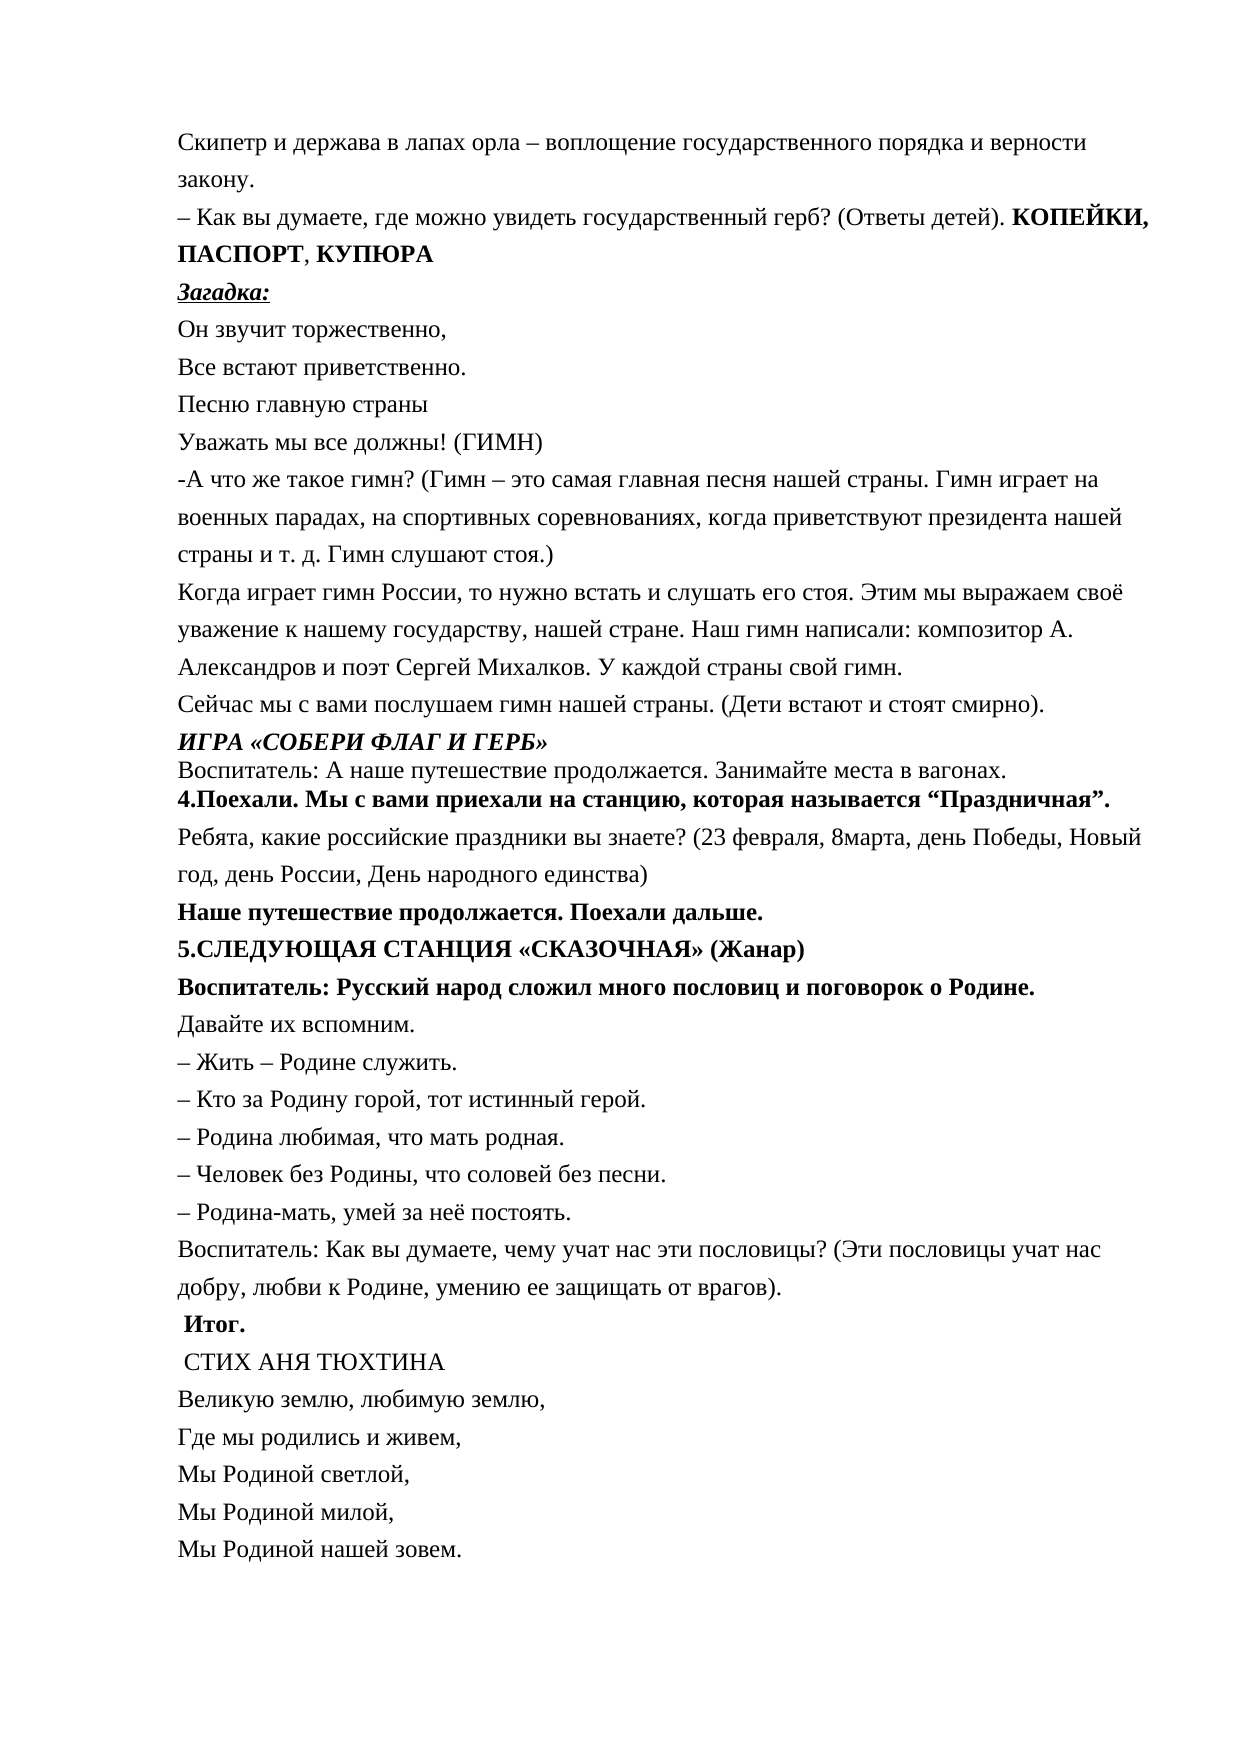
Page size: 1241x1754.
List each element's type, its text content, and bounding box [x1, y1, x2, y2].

text – Человек без Родины, что соловей без песни. [177, 1151, 1152, 1188]
text Воспитатель: А наше путешествие продолжается. Занимайте места в вагонах. [177, 756, 1152, 784]
text Наше путешествие продолжается. Поехали дальше. [177, 888, 1152, 926]
text Уважать мы все должны! (ГИМН) [177, 418, 1152, 456]
text Воспитатель: Русский народ сложил много пословиц и поговорок о Родине. [177, 963, 1152, 1001]
text Воспитатель: Как вы думаете, чему учат нас эти пословицы? (Эти пословицы учат нас добру, любви к Родине, умению ее защищать от врагов). [177, 1226, 1152, 1301]
text 4.Поехали. Мы с вами приехали на станцию, которая называется “Праздничная”. [177, 784, 1152, 813]
text -А что же такое гимн? (Гимн – это самая главная песня нашей страны. Гимн играет на военных парадах, на спортивных соревнованиях, когда приветствуют президента нашей страны и т. д. Гимн слушают стоя.) [177, 456, 1152, 568]
text – Родина любимая, что мать родная. [177, 1113, 1152, 1151]
text 5.СЛЕДУЮЩАЯ СТАНЦИЯ «СКАЗОЧНАЯ» (Жанар) [177, 926, 1152, 963]
text Сейчас мы с вами послушаем гимн нашей страны. (Дети встают и стоят смирно). [177, 681, 1152, 718]
text Мы Родиной нашей зовем. [177, 1526, 1152, 1563]
text – Жить – Родине служить. [177, 1038, 1152, 1076]
text Великую землю, любимую землю, [177, 1376, 1152, 1413]
text – Как вы думаете, где можно увидеть государственный герб? (Ответы детей). КОПЕЙКИ, ПАСПОРТ, КУПЮРА [177, 193, 1152, 268]
text – Кто за Родину горой, тот истинный герой. [177, 1076, 1152, 1113]
text Мы Родиной светлой, [177, 1451, 1152, 1488]
text Где мы родились и живем, [177, 1413, 1152, 1451]
text Ребята, какие российские праздники вы знаете? (23 февраля, 8марта, день Победы, Новый год, день России, День народного единства) [177, 813, 1152, 888]
text Когда играет гимн России, то нужно встать и слушать его стоя. Этим мы выражаем своё уважение к нашему государству, нашей стране. Наш гимн написали: композитор А. Александров и поэт Сергей Михалков. У каждой страны свой гимн. [177, 568, 1152, 681]
text Он звучит торжественно, [177, 306, 1152, 343]
text СТИХ АНЯ ТЮХТИНА [177, 1338, 1152, 1376]
text Все встают приветственно. [177, 343, 1152, 381]
text – Родина-мать, умей за неё постоять. [177, 1188, 1152, 1226]
text ИГРА «СОБЕРИ ФЛАГ И ГЕРБ» [177, 718, 1152, 756]
text Загадка: [177, 268, 1152, 306]
text Мы Родиной милой, [177, 1488, 1152, 1526]
text Скипетр и держава в лапах орла – воплощение государственного порядка и верности закону. [177, 118, 1152, 193]
text Давайте их вспомним. [177, 1001, 1152, 1038]
text Итог. [177, 1301, 1152, 1338]
text Песню главную страны [177, 381, 1152, 418]
